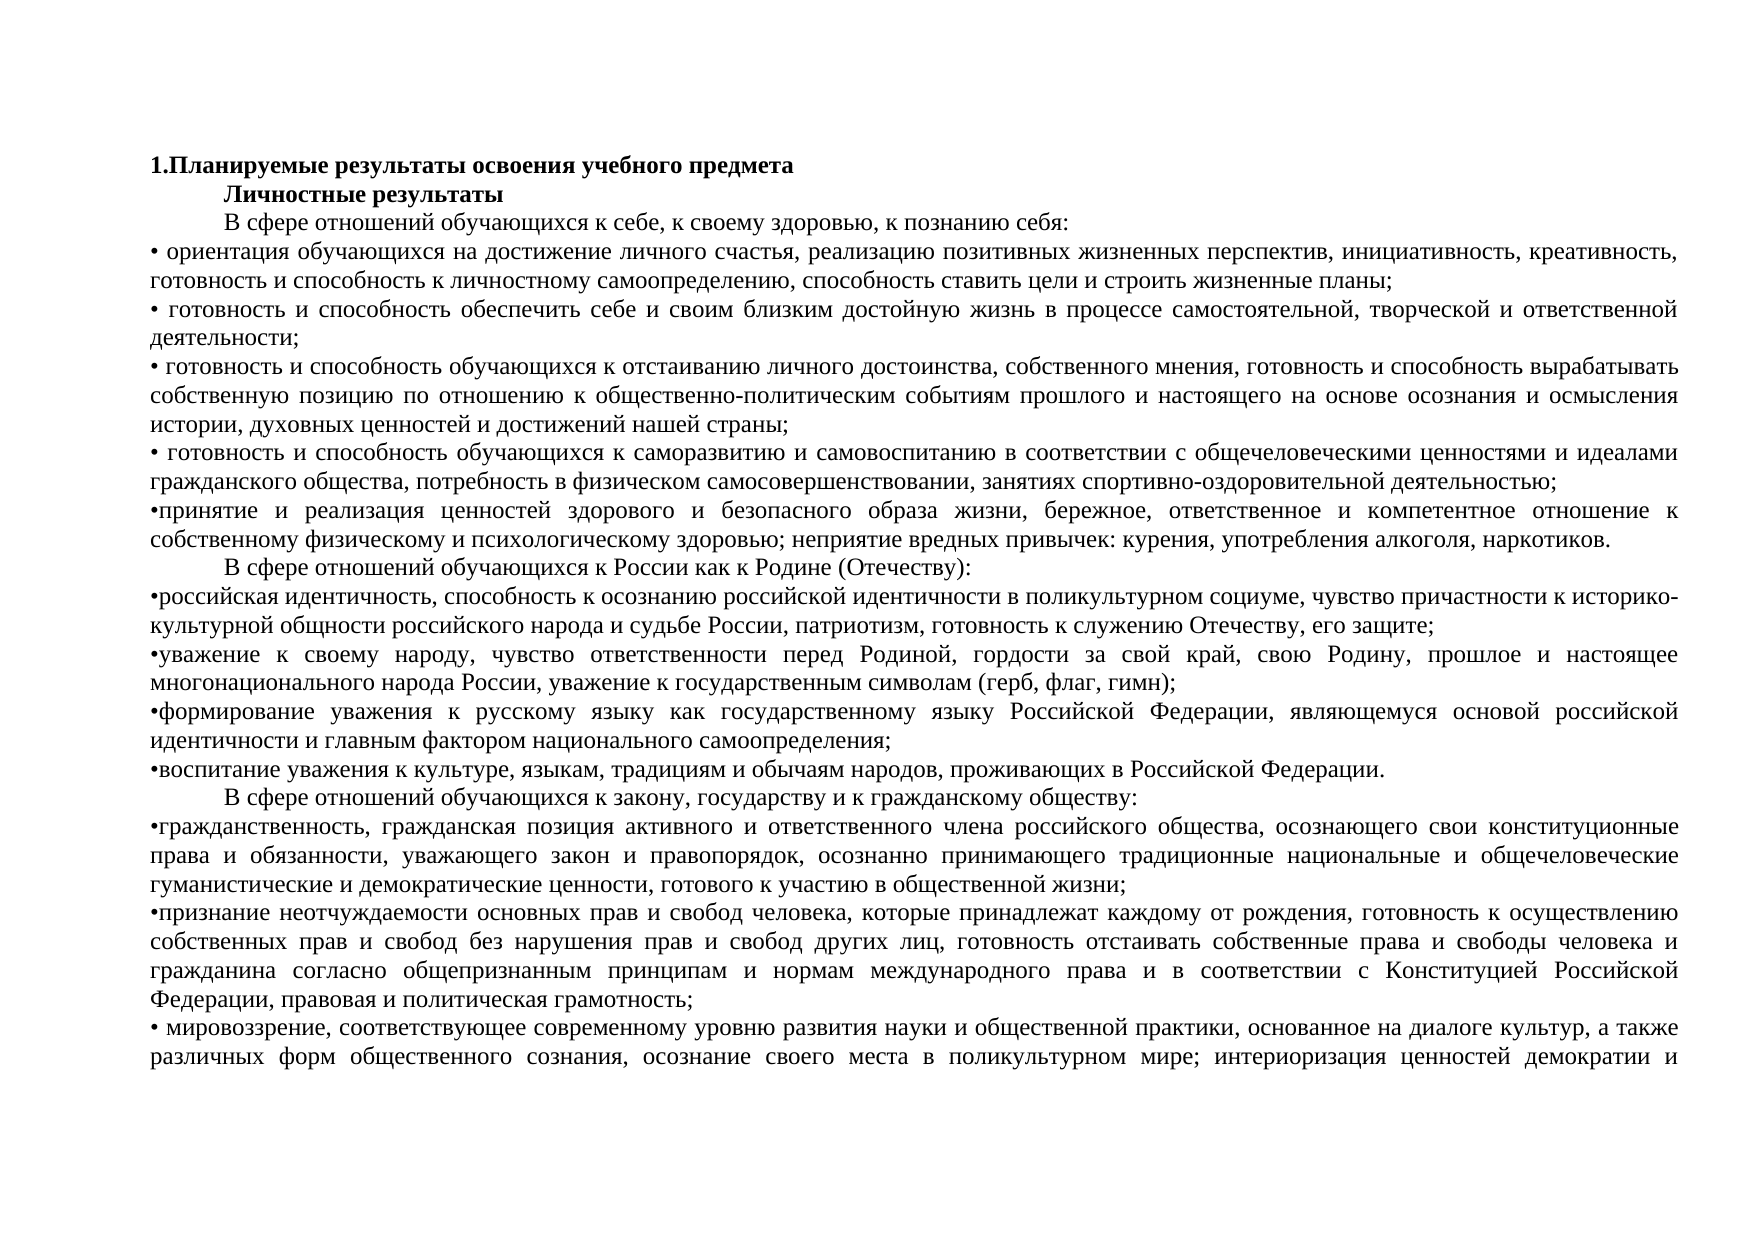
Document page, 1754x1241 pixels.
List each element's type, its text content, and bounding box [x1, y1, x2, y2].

text •признание неотчуждаемости основных прав и свобод человека, которые принадлежат каждому от рождения, готовность к осуществлению собственных прав и свобод без нарушения прав и свобод других лиц, готовность отстаивать собственные права и свободы человека и гражданина согласно общепризнанным принципам и нормам международного права и в соответствии с Конституцией Российской Федерации, правовая и политическая грамотность; [150, 897, 1680, 1012]
text В сфере отношений обучающихся к закону, государству и к гражданскому обществу: [150, 782, 1680, 811]
text • ориентация обучающихся на достижение личного счастья, реализацию позитивных жизненных перспектив, инициативность, креативность, готовность и способность к личностному самоопределению, способность ставить цели и строить жизненные планы; [150, 236, 1680, 294]
text • готовность и способность обеспечить себе и своим близким достойную жизнь в процессе самостоятельной, творческой и ответственной деятельности; [150, 294, 1680, 351]
text •уважение к своему народу, чувство ответственности перед Родиной, гордости за свой край, свою Родину, прошлое и настоящее многонационального народа России, уважение к государственным символам (герб, флаг, гимн); [150, 639, 1680, 696]
text Личностные результаты [150, 179, 1680, 207]
text •формирование уважения к русскому языку как государственному языку Российской Федерации, являющемуся основой российской идентичности и главным фактором национального самоопределения; [150, 696, 1680, 754]
text В сфере отношений обучающихся к России как к Родине (Отечеству): [150, 552, 1680, 581]
text •принятие и реализация ценностей здорового и безопасного образа жизни, бережное, ответственное и компетентное отношение к собственному физическому и психологическому здоровью; неприятие вредных привычек: курения, употребления алкоголя, наркотиков. [150, 495, 1680, 552]
text • готовность и способность обучающихся к отстаиванию личного достоинства, собственного мнения, готовность и способность вырабатывать собственную позицию по отношению к общественно-политическим событиям прошлого и настоящего на основе осознания и осмысления истории, духовных ценностей и достижений нашей страны; [150, 351, 1680, 437]
text 1.Планируемые результаты освоения учебного предмета [150, 150, 1680, 179]
text •воспитание уважения к культуре, языкам, традициям и обычаям народов, проживающих в Российской Федерации. [150, 754, 1680, 782]
text •гражданственность, гражданская позиция активного и ответственного члена российского общества, осознающего свои конституционные права и обязанности, уважающего закон и правопорядок, осознанно принимающего традиционные национальные и общечеловеческие гуманистические и демократические ценности, готового к участию в общественной жизни; [150, 811, 1680, 897]
text •российская идентичность, способность к осознанию российской идентичности в поликультурном социуме, чувство причастности к историко-культурной общности российского народа и судьбе России, патриотизм, готовность к служению Отечеству, его защите; [150, 581, 1680, 639]
text В сфере отношений обучающихся к себе, к своему здоровью, к познанию себя: [150, 207, 1680, 236]
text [150, 1012, 1680, 1070]
text • готовность и способность обучающихся к саморазвитию и самовоспитанию в соответствии с общечеловеческими ценностями и идеалами гражданского общества, потребность в физическом самосовершенствовании, занятиях спортивно-оздоровительной деятельностью; [150, 437, 1680, 495]
